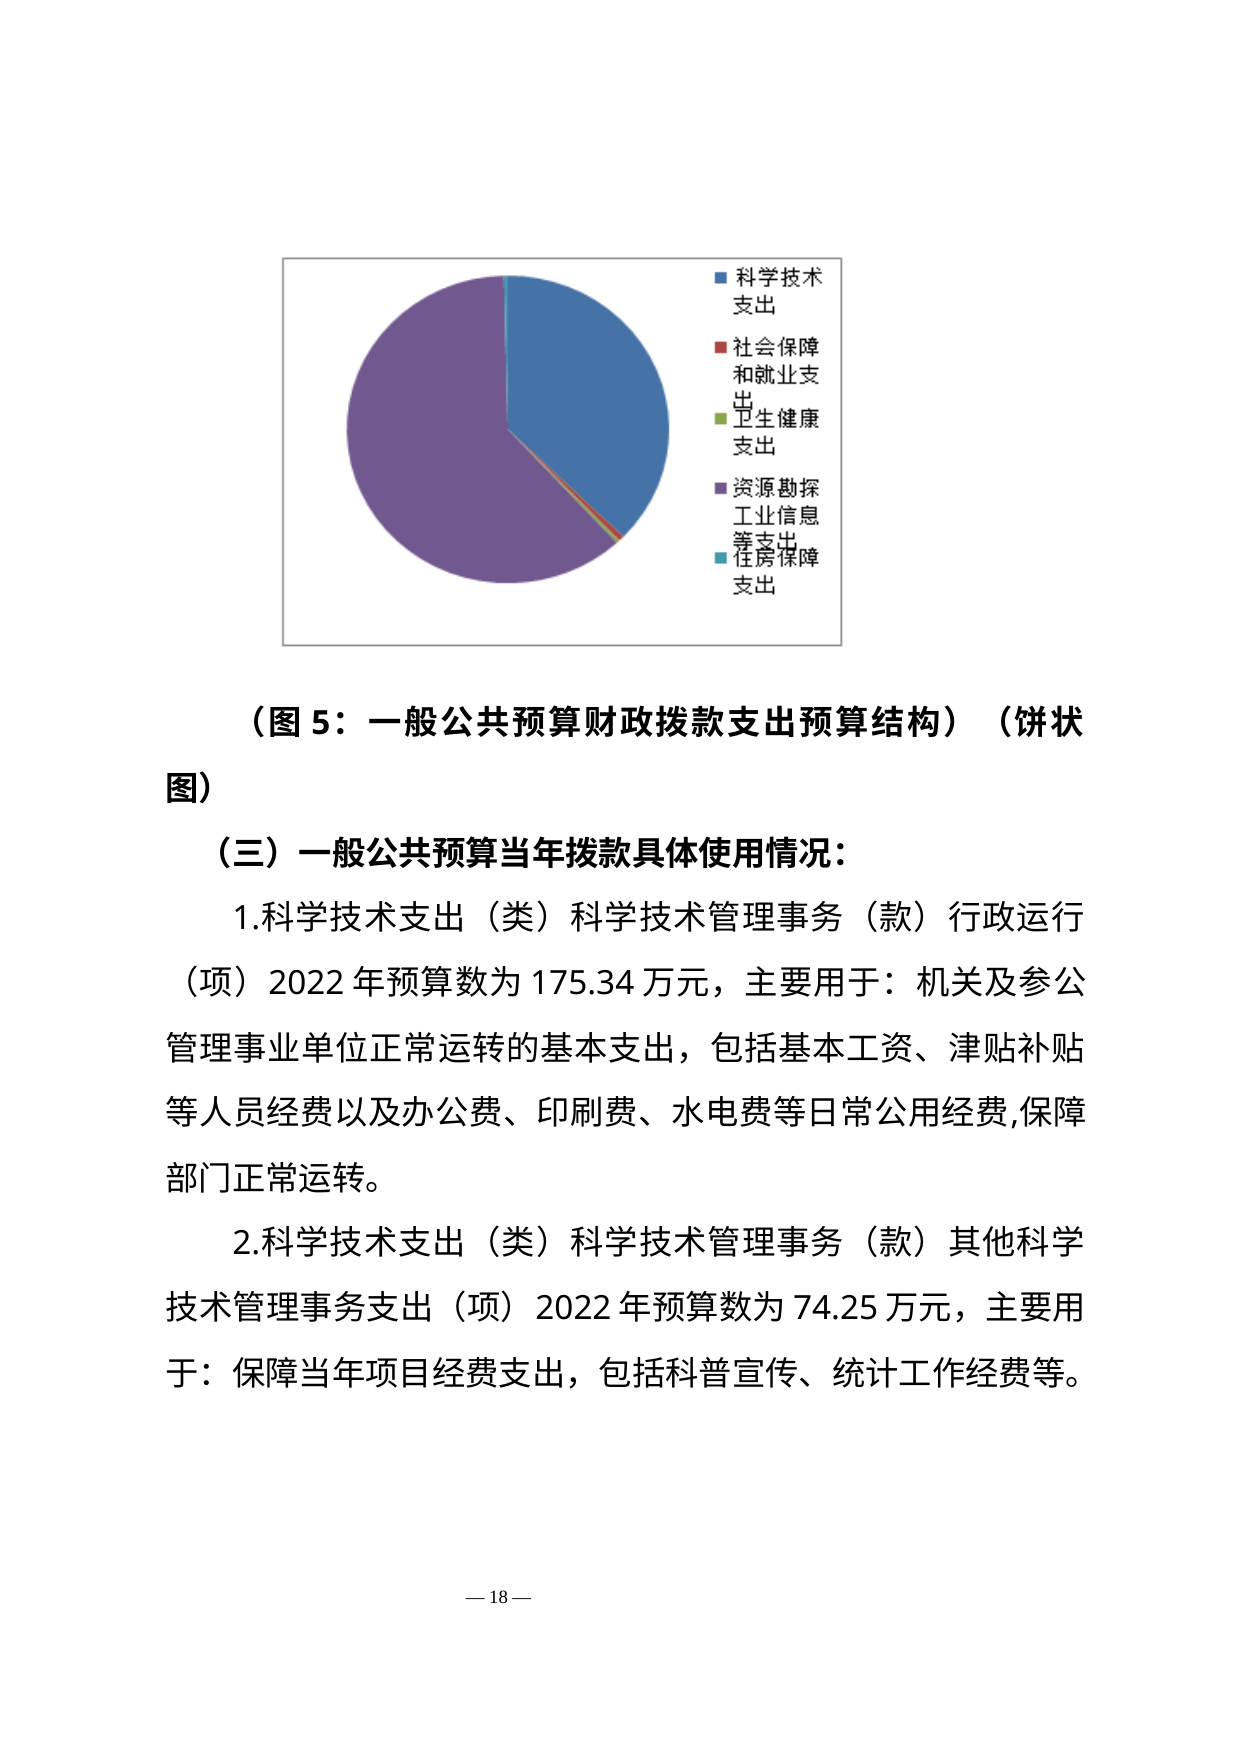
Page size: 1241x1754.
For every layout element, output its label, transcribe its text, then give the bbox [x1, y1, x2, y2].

text 2.科学技术支出（类）科学技术管理事务（款）其他科学技术管理事务支出（项）2022年预算数为74.25万元，主要用于：保障当年项目经费支出，包括科普宣传、统计工作经费等。 [165, 1208, 1087, 1403]
picture [274, 253, 851, 653]
text 1.科学技术支出（类）科学技术管理事务（款）行政运行（项）2022年预算数为175.34万元，主要用于：机关及参公管理事业单位正常运转的基本支出，包括基本工资、津贴补贴等人员经费以及办公费、印刷费、水电费等日常公用经费,保障部门正常运转。 [165, 883, 1087, 1208]
text （三）一般公共预算当年拨款具体使用情况： [165, 818, 1087, 883]
text （图5：一般公共预算财政拨款支出预算结构）（饼状图） [165, 688, 1087, 818]
